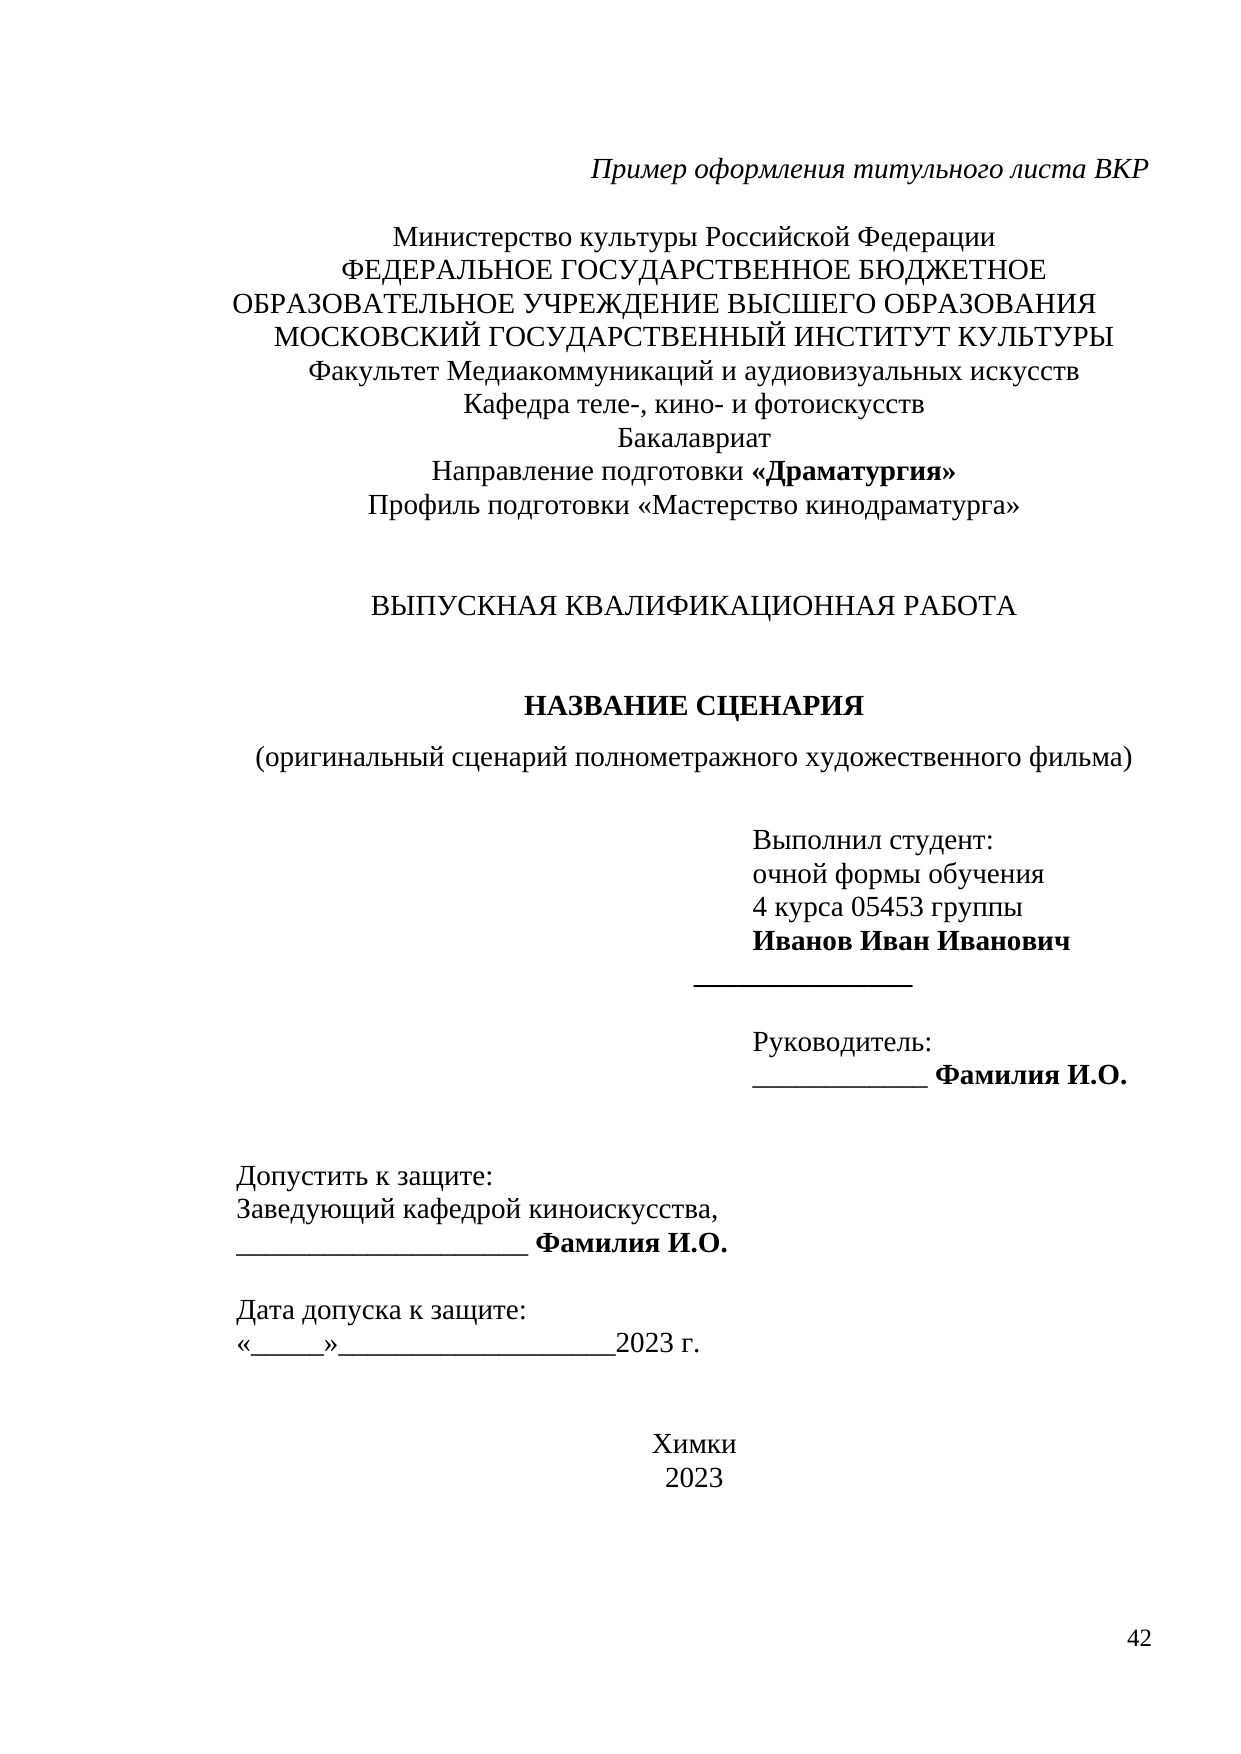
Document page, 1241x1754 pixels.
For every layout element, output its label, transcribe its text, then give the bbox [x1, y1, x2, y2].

text Направление подготовки «Драматургия» [177, 453, 1152, 487]
text Профиль подготовки «Мастерство кинодраматурга» [177, 487, 1152, 521]
text Пример оформления титульного листа ВКР [177, 152, 1152, 185]
text Дата допуска к защите: [177, 1292, 1152, 1326]
text «_____»___________________2023 г. [177, 1326, 1152, 1359]
text Выполнил студент: [693, 822, 1152, 856]
text ____________________ Фамилия И.О. [177, 1225, 1152, 1258]
text ____________ Фамилия И.О. [693, 1057, 1152, 1091]
text 4 курса 05453 группы [693, 889, 1152, 923]
text Министерство культуры Российской Федерации [177, 219, 1152, 252]
text НАЗВАНИЕ СЦЕНАРИЯ [177, 688, 1152, 722]
text Кафедра теле-, кино- и фотоискусств [177, 386, 1152, 420]
text очной формы обучения [693, 856, 1152, 889]
text МОСКОВСКИЙ ГОСУДАРСТВЕННЫЙ ИНСТИТУТ КУЛЬТУРЫ [177, 319, 1152, 353]
text Химки [177, 1426, 1152, 1460]
text Иванов Иван Иванович _______________ [693, 923, 1152, 990]
text ВЫПУСКНАЯ КВАЛИФИКАЦИОННАЯ РАБОТА [177, 588, 1152, 621]
text Руководитель: [693, 1024, 1152, 1057]
text Допустить к защите: [177, 1158, 1152, 1191]
text (оригинальный сценарий полнометражного художественного фильма) [177, 739, 1152, 772]
text Бакалавриат [177, 420, 1152, 453]
text Факультет Медиакоммуникаций и аудиовизуальных искусств [177, 353, 1152, 386]
text ФЕДЕРАЛЬНОЕ ГОСУДАРСТВЕННОЕ БЮДЖЕТНОЕ ОБРАЗОВАТЕЛЬНОЕ УЧРЕЖДЕНИЕ ВЫСШЕГО ОБРАЗОВАНИЯ [177, 252, 1152, 319]
text 2023 [177, 1460, 1152, 1493]
text Заведующий кафедрой киноискусства, [177, 1191, 1152, 1225]
